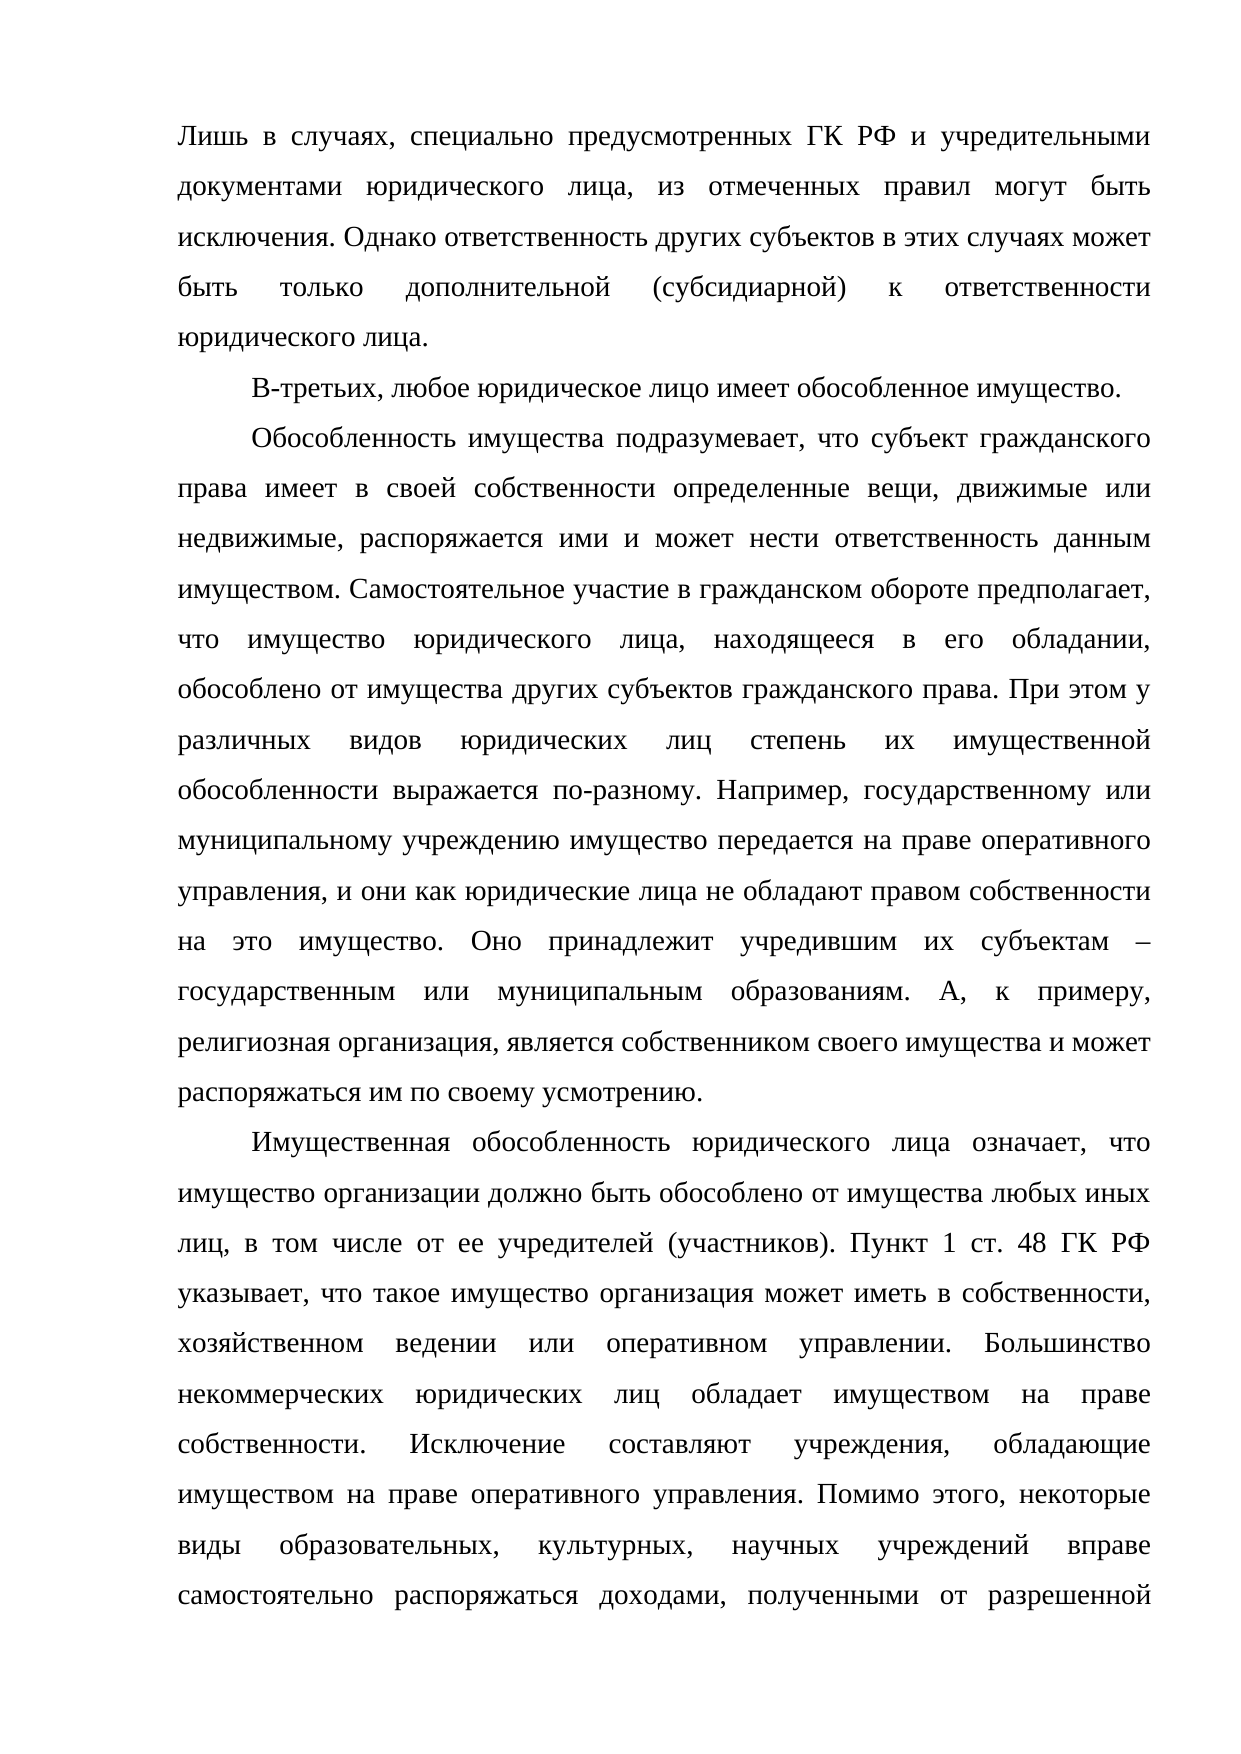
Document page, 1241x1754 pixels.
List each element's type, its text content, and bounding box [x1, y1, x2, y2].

text В-третьих, любое юридическое лицо имеет обособленное имущество. [177, 370, 1152, 403]
text Обособленность имущества подразумевает, что субъект гражданского права имеет в своей собственности определенные вещи, движимые или недвижимые, распоряжается ими и может нести ответственность данным имуществом. Самостоятельное участие в гражданском обороте предполагает, что имущество юридического лица, находящееся в его обладании, обособлено от имущества других субъектов гражданского права. При этом у различных видов юридических лиц степень их имущественной обособленности выражается по-разному. Например, государственному или муниципальному учреждению имущество передается на праве оперативного управления, и они как юридические лица не обладают правом собственности на это имущество. Оно принадлежит учредившим их субъектам – государственным или муниципальным образованиям. А, к примеру, религиозная организация, является собственником своего имущества и может распоряжаться им по своему усмотрению. [177, 420, 1152, 1108]
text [177, 118, 1152, 353]
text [177, 1124, 1152, 1611]
